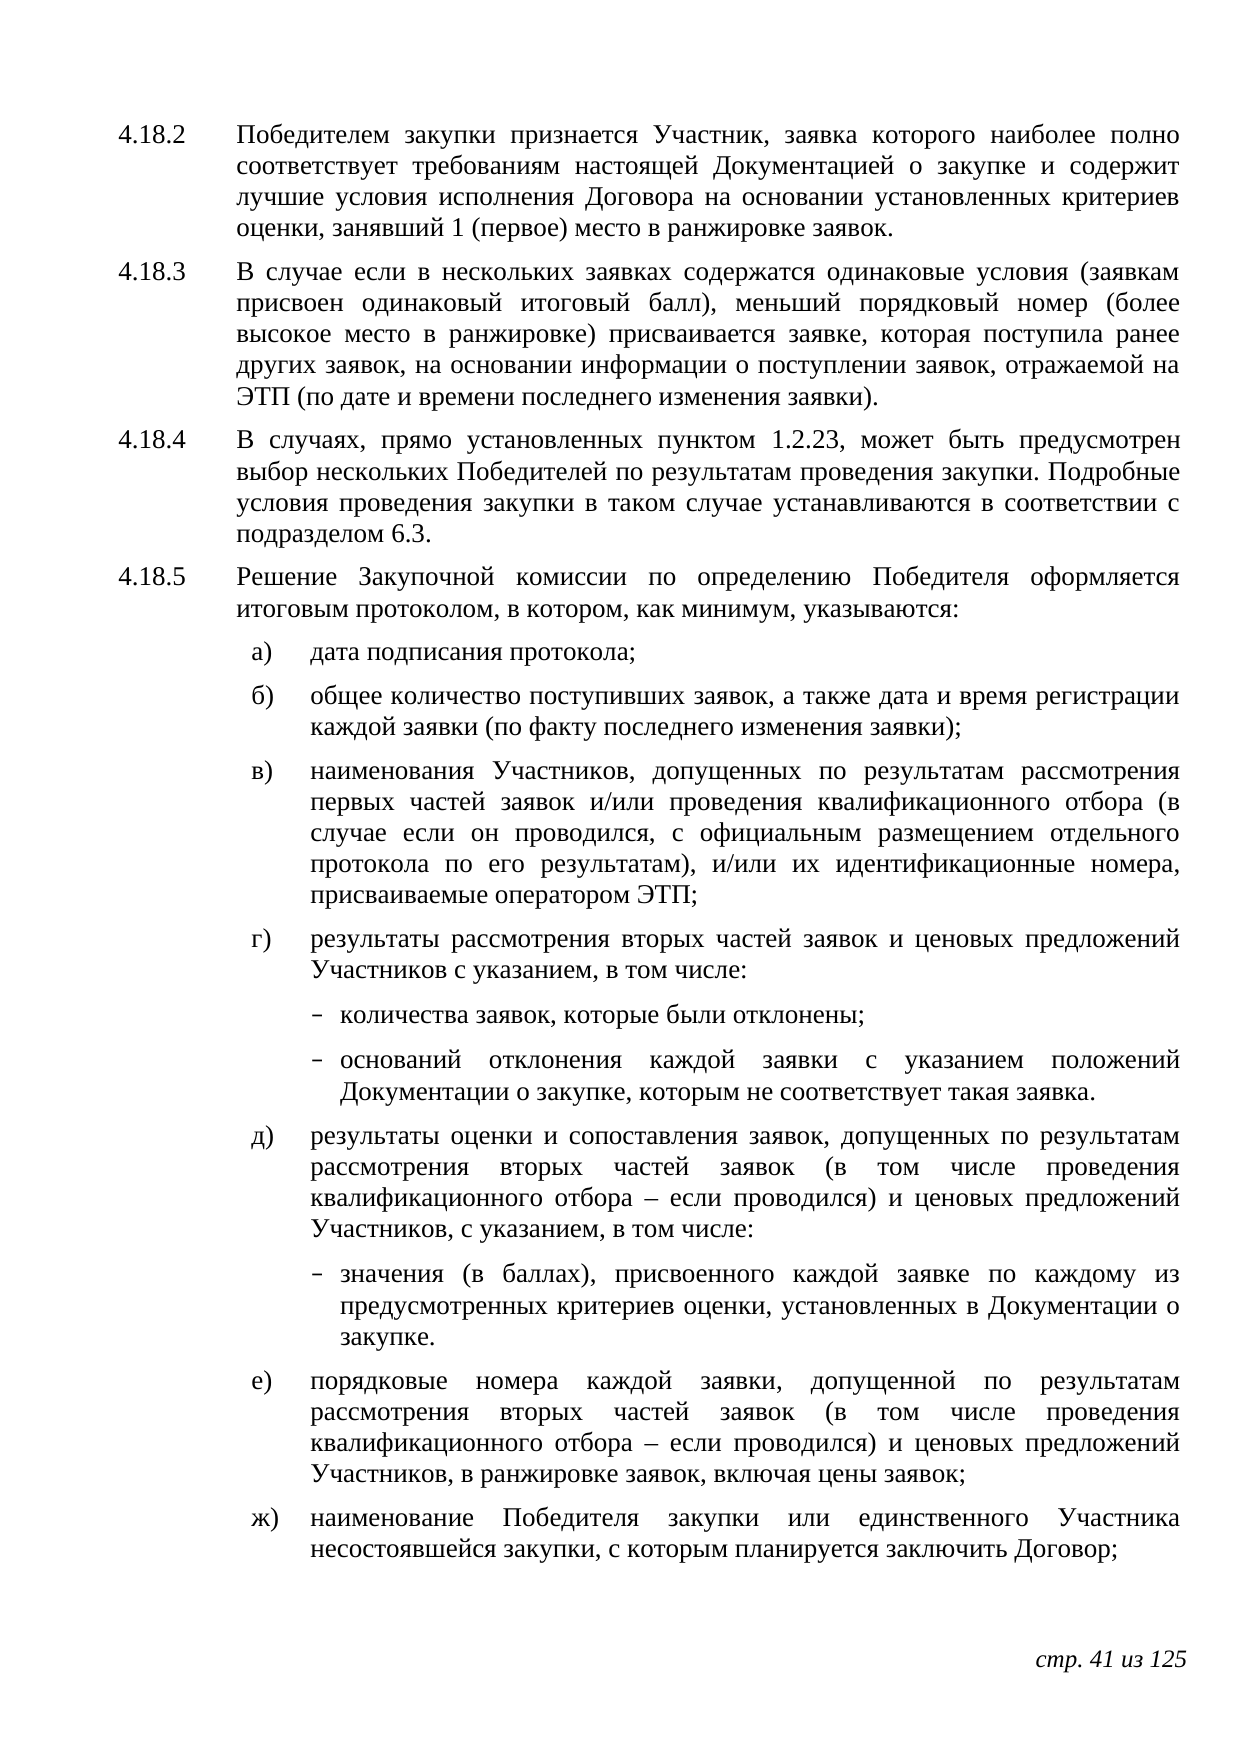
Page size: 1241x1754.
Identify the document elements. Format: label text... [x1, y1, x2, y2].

text В случае если в нескольких заявках содержатся одинаковые условия (заявкам присвоен одинаковый итоговый балл), меньший порядковый номер (более высокое место в ранжировке) присваивается заявке, которая поступила ранее других заявок, на основании информации о поступлении заявок, отражаемой на ЭТП (по дате и времени последнего изменения заявки). [118, 255, 1181, 411]
text общее количество поступивших заявок, а также дата и время регистрации каждой заявки (по факту последнего изменения заявки); [251, 679, 1181, 741]
text Решение Закупочной комиссии по определению Победителя оформляется итоговым протоколом, в котором, как минимум, указываются: [118, 561, 1181, 623]
text наименования Участников, допущенных по результатам рассмотрения первых частей заявок и/или проведения квалификационного отбора (в случае если он проводился, с официальным размещением отдельного протокола по его результатам), и/или их идентификационные номера, присваиваемые оператором ЭТП; [251, 754, 1181, 909]
text дата подписания протокола; [251, 635, 1181, 666]
list оснований отклонения каждой заявки с указанием положений Документации о закупке, которым не соответствует такая заявка. [310, 1042, 1181, 1106]
list значения (в баллах), присвоенного каждой заявке по каждому из предусмотренных критериев оценки, установленных в Документации о закупке. [310, 1256, 1181, 1351]
text В случаях, прямо установленных пунктом 1.2.23, может быть предусмотрен выбор нескольких Победителей по результатам проведения закупки. Подробные условия проведения закупки в таком случае устанавливаются в соответствии с подразделом 6.3. [118, 423, 1181, 548]
list количества заявок, которые были отклонены; [310, 997, 1181, 1030]
text результаты рассмотрения вторых частей заявок и ценовых предложений Участников с указанием, в том числе: [251, 922, 1181, 984]
text наименование Победителя закупки или единственного Участника несостоявшейся закупки, с которым планируется заключить Договор; [251, 1501, 1181, 1563]
text результаты оценки и сопоставления заявок, допущенных по результатам рассмотрения вторых частей заявок (в том числе проведения квалификационного отбора – если проводился) и ценовых предложений Участников, с указанием, в том числе: [251, 1119, 1181, 1243]
text Победителем закупки признается Участник, заявка которого наиболее полно соответствует требованиям настоящей Документацией о закупке и содержит лучшие условия исполнения Договора на основании установленных критериев оценки, занявший 1 (первое) место в ранжировке заявок. [118, 118, 1181, 243]
text порядковые номера каждой заявки, допущенной по результатам рассмотрения вторых частей заявок (в том числе проведения квалификационного отбора – если проводился) и ценовых предложений Участников, в ранжировке заявок, включая цены заявок; [251, 1364, 1181, 1488]
